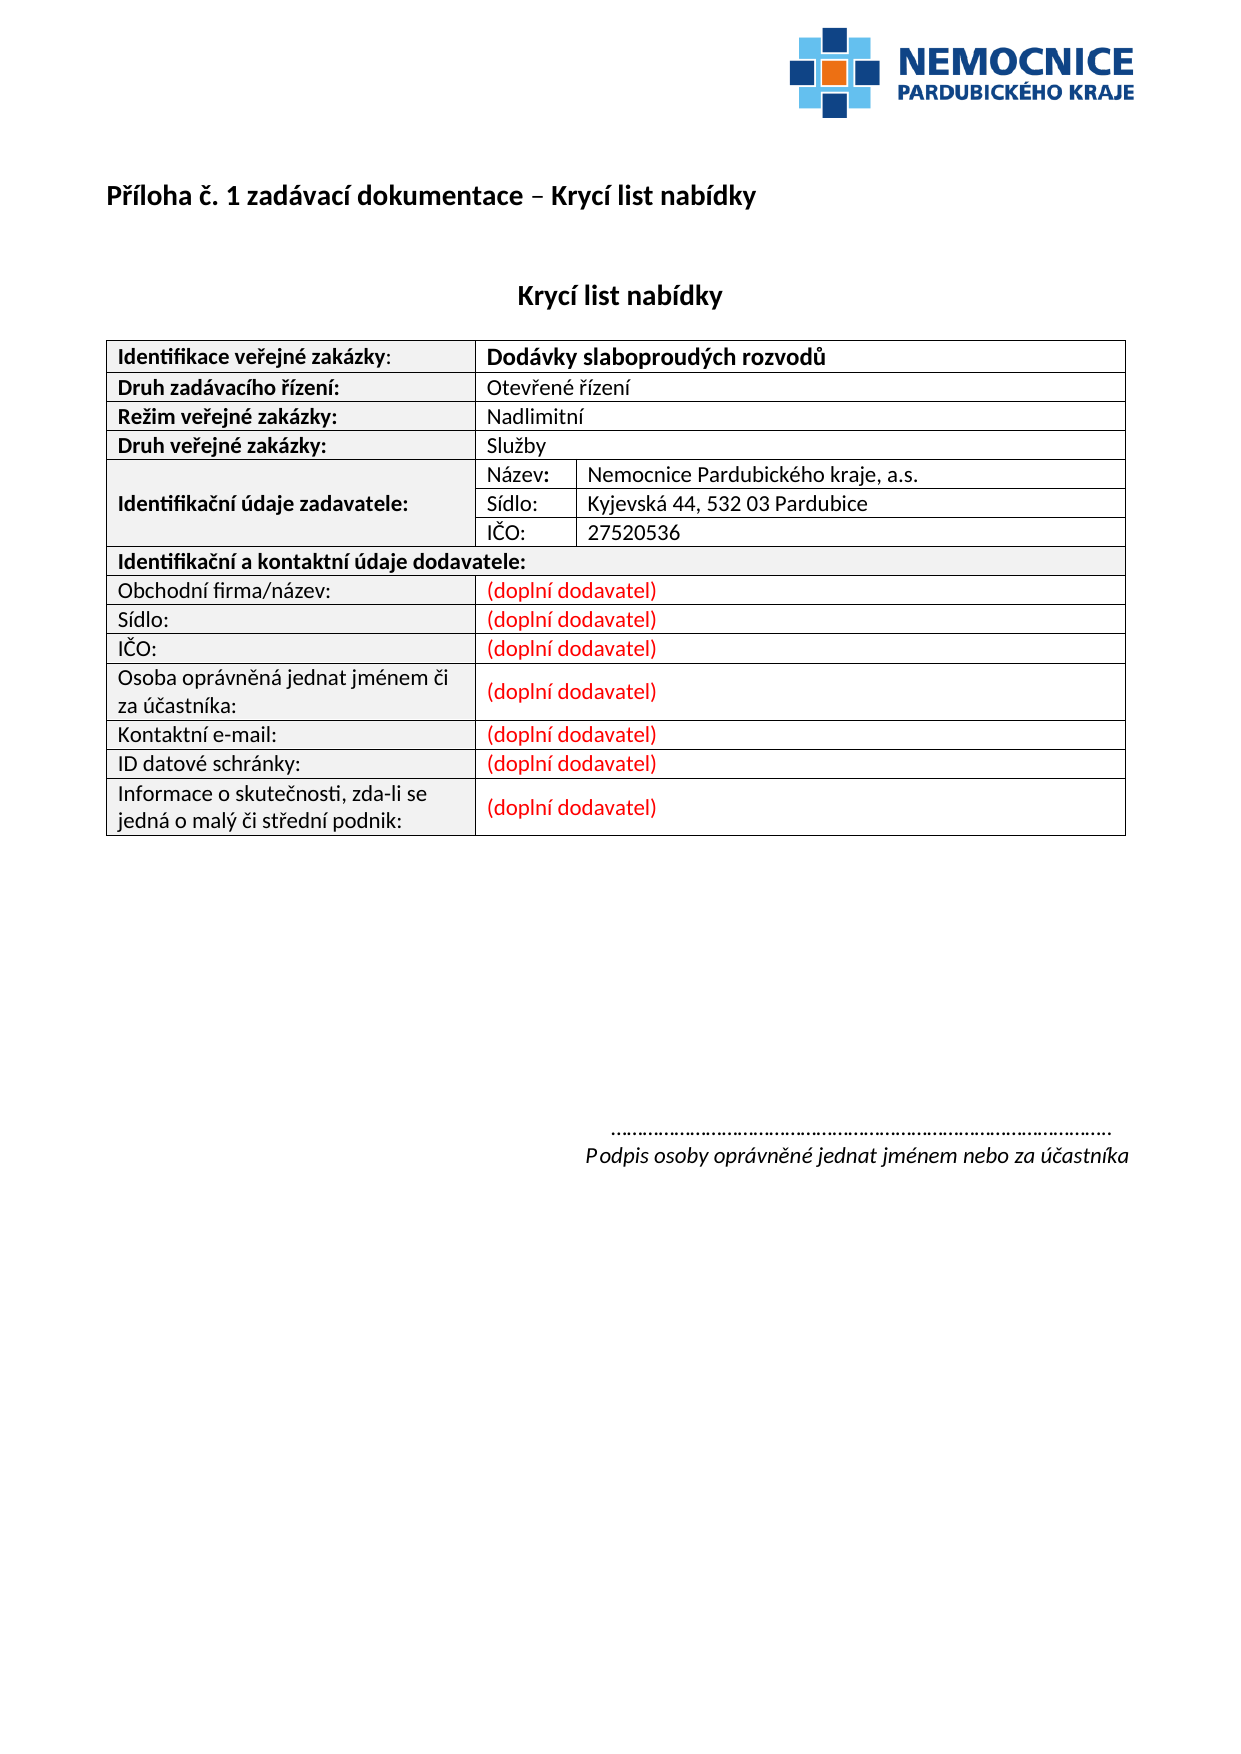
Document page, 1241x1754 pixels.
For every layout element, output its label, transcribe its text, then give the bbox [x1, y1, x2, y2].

text Příloha č. 1 zadávací dokumentace – Krycí list nabídky [106, 177, 1134, 213]
text Krycí list nabídky [106, 277, 1134, 312]
table_cell (doplní dodavatel) [476, 576, 1125, 604]
table_cell Kontaktní e-mail: [107, 721, 475, 748]
table_cell (doplní dodavatel) [476, 605, 1125, 633]
table_cell Kyjevská 44, 532 03 Pardubice [577, 489, 1125, 517]
table_cell 27520536 [577, 518, 1125, 546]
table_cell Druh zadávacího řízení: [107, 373, 475, 401]
table_cell (doplní dodavatel) [476, 750, 1125, 778]
table_cell ID datové schránky: [107, 750, 475, 778]
table_cell IČO: [476, 518, 576, 546]
picture [788, 26, 1134, 119]
table_header Dodávky slaboproudých rozvodů [476, 341, 1125, 372]
table_cell (doplní dodavatel) [476, 664, 1125, 719]
table_cell Otevřené řízení [476, 373, 1125, 401]
table_cell Nadlimitní [476, 402, 1125, 430]
text ………………………………………………………………………………….. [106, 1113, 1134, 1141]
table_cell Režim veřejné zakázky: [107, 402, 475, 430]
table_cell (doplní dodavatel) [476, 721, 1125, 748]
table_cell Informace o skutečnosti, zda-li se jedná o malý či střední podnik: [107, 779, 475, 835]
table_cell Název: [476, 460, 576, 488]
table_cell Nemocnice Pardubického kraje, a.s. [577, 460, 1125, 488]
table_cell (doplní dodavatel) [476, 779, 1125, 835]
table_cell Druh veřejné zakázky: [107, 431, 475, 459]
table_cell (doplní dodavatel) [476, 634, 1125, 662]
table_cell Obchodní firma/název: [107, 576, 475, 604]
text Podpis osoby oprávněné jednat jménem nebo za účastníka [106, 1141, 1134, 1169]
table_cell Osoba oprávněná jednat jménem či za účastníka: [107, 664, 475, 719]
table_cell Sídlo: [476, 489, 576, 517]
table_header Identifikace veřejné zakázky: [107, 341, 475, 372]
table_cell Identifikační a kontaktní údaje dodavatele: [107, 547, 1125, 575]
table_cell IČO: [107, 634, 475, 662]
table_cell Služby [476, 431, 1125, 459]
table_cell Identifikační údaje zadavatele: [107, 460, 475, 546]
table_cell Sídlo: [107, 605, 475, 633]
